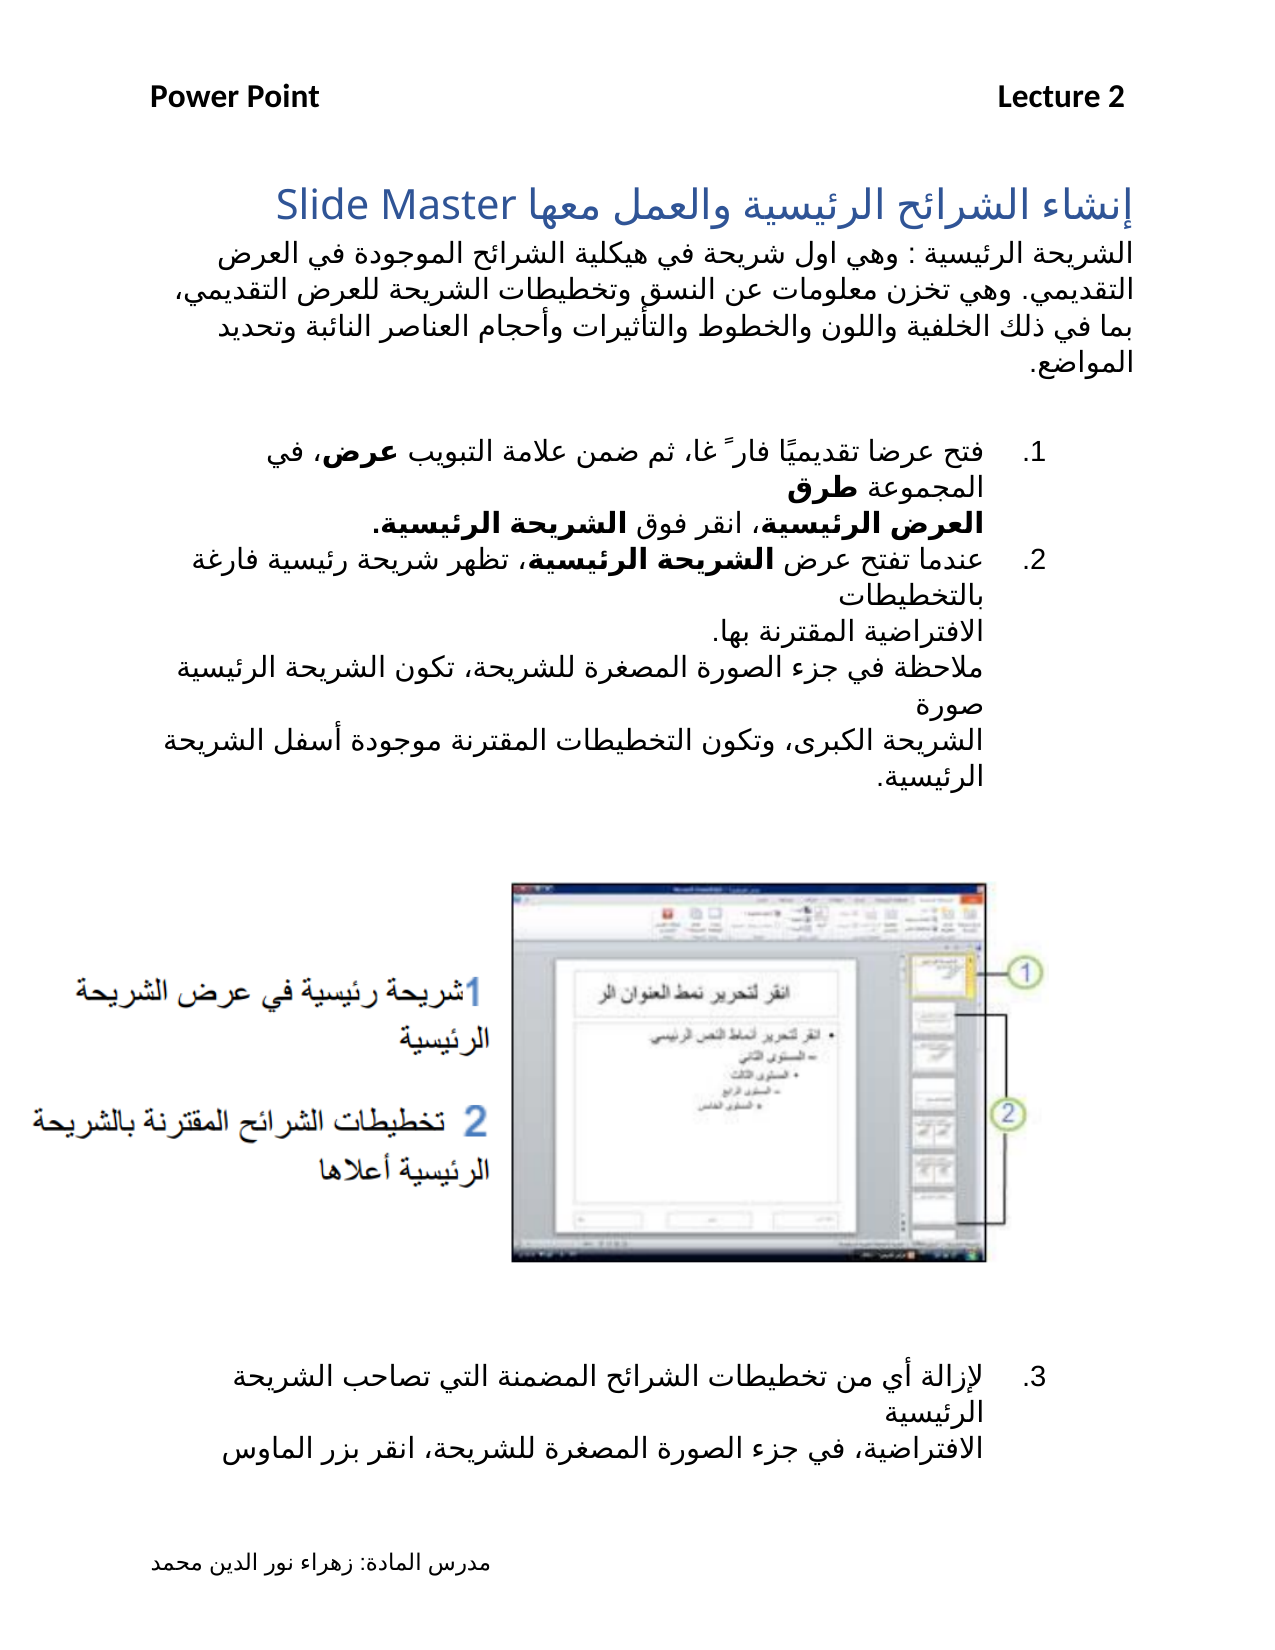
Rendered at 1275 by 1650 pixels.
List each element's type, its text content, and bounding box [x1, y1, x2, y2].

text الشريحة الرئيسية : وهي اول شريحة في هيكلية الشرائح الموجودة في العرض التقديمي. وهي تخزن معلومات عن النسق وتخطيطات الشريحة للعرض التقديمي، بما في ذلك الخلفية واللون والخطوط والتأثيرات وأحجام العناصر النائبة وتحديد المواضع. [150, 236, 1134, 378]
list عندما تفتح عرض الشريحة الرئيسية، تظهر شريحة رئيسية فارغة بالتخطيطات الافتراضية المقترنة بها. ملاحظة في جزء الصورة المصغرة للشريحة، تكون الشريحة الرئيسية صورة الشريحة الكبرى، وتكون التخطيطات المقترنة موجودة أسفل الشريحة الرئيسية. [150, 542, 1022, 792]
subtitle إنشاء الشرائح الرئيسية والعمل معها Slide Master [150, 175, 1134, 232]
list فتح عرضا تقديميًا فار ً غا، ثم ضمن علامة التبويب عرض، في المجموعة طرق العرض الرئيسية، انقر فوق الشريحة الرئيسية. [150, 434, 1022, 539]
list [150, 1359, 1022, 1465]
picture [15, 864, 1135, 1288]
